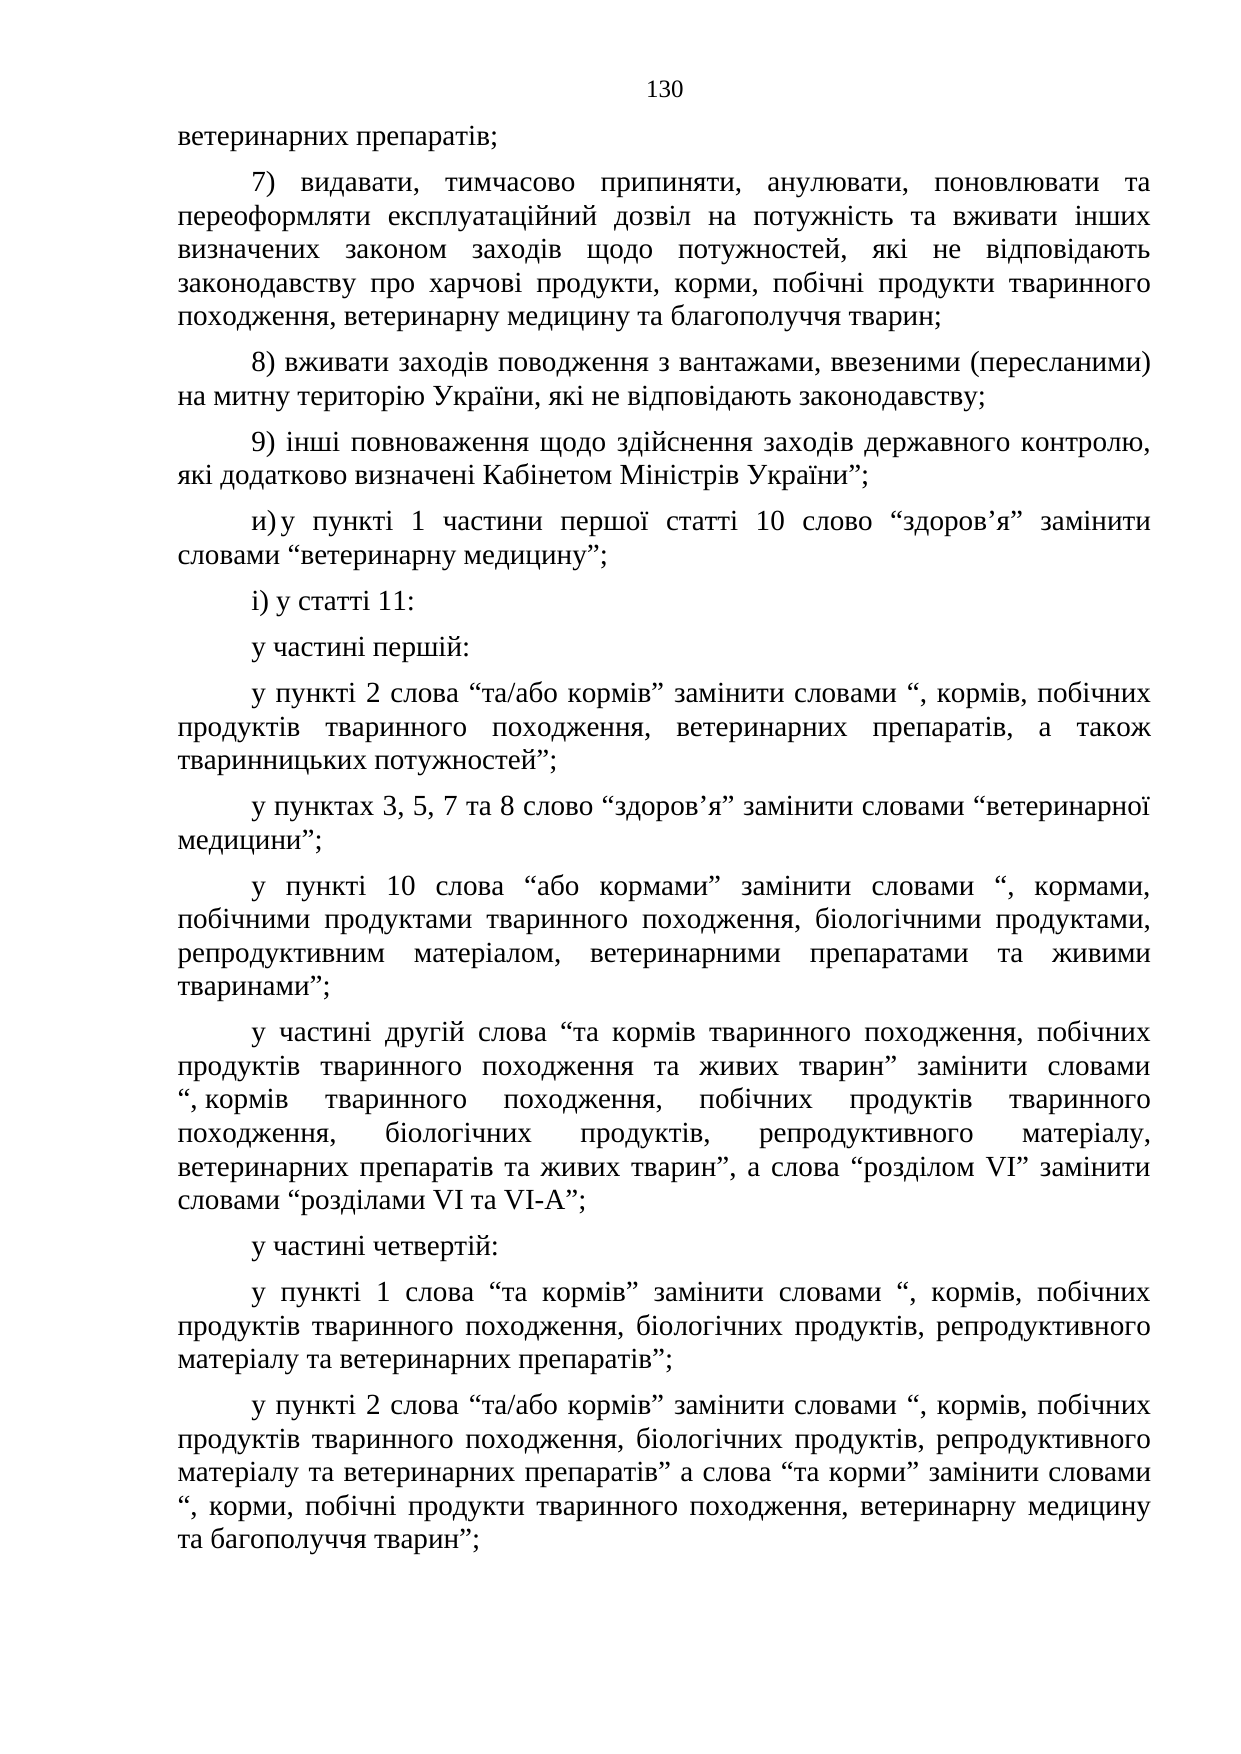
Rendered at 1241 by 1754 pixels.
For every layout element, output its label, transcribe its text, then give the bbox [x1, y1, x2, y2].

text у пунктах 3, 5, 7 та 8 слово “здоров’я” замінити словами “ветеринарної медицини”; [177, 788, 1152, 855]
text у пункті 2 слова “та/або кормів” замінити словами “, кормів, побічних продуктів тваринного походження, ветеринарних препаратів, а також тваринницьких потужностей”; [177, 675, 1152, 776]
text у пункті 1 слова “та кормів” замінити словами “, кормів, побічних продуктів тваринного походження, біологічних продуктів, репродуктивного матеріалу та ветеринарних препаратів”; [177, 1274, 1152, 1375]
text 9) інші повноваження щодо здійснення заходів державного контролю, які додатково визначені Кабінетом Міністрів України”; [177, 424, 1152, 491]
text у пункті 2 слова “та/або кормів” замінити словами “, кормів, побічних продуктів тваринного походження, біологічних продуктів, репродуктивного матеріалу та ветеринарних препаратів” а слова “та корми” замінити словами “, корми, побічні продукти тваринного походження, ветеринарну медицину та багополуччя тварин”; [177, 1387, 1152, 1555]
text у частині першій: [177, 629, 1152, 663]
text у частині четвертій: [177, 1228, 1152, 1262]
text 8) вживати заходів поводження з вантажами, ввезеними (пересланими) на митну територію України, які не відповідають законодавству; [177, 344, 1152, 411]
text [177, 118, 1152, 152]
text у пункті 10 слова “або кормами” замінити словами “, кормами, побічними продуктами тваринного походження, біологічними продуктами, репродуктивним матеріалом, ветеринарними препаратами та живими тваринами”; [177, 868, 1152, 1002]
list у пункті 1 частини першої статті 10 слово “здоров’я” замінити словами “ветеринарну медицину”; [177, 503, 1152, 571]
text у частині другій слова “та кормів тваринного походження, побічних продуктів тваринного походження та живих тварин” замінити словами “, кормів тваринного походження, побічних продуктів тваринного походження, біологічних продуктів, репродуктивного матеріалу, ветеринарних препаратів та живих тварин”, а слова “розділом VI” замінити словами “розділами VI та VI-A”; [177, 1014, 1152, 1216]
text 7) видавати, тимчасово припиняти, анулювати, поновлювати та переоформляти експлуатаційний дозвіл на потужність та вживати інших визначених законом заходів щодо потужностей, які не відповідають законодавству про харчові продукти, корми, побічні продукти тваринного походження, ветеринарну медицину та благополуччя тварин; [177, 164, 1152, 332]
text і) у статті 11: [177, 583, 1152, 617]
